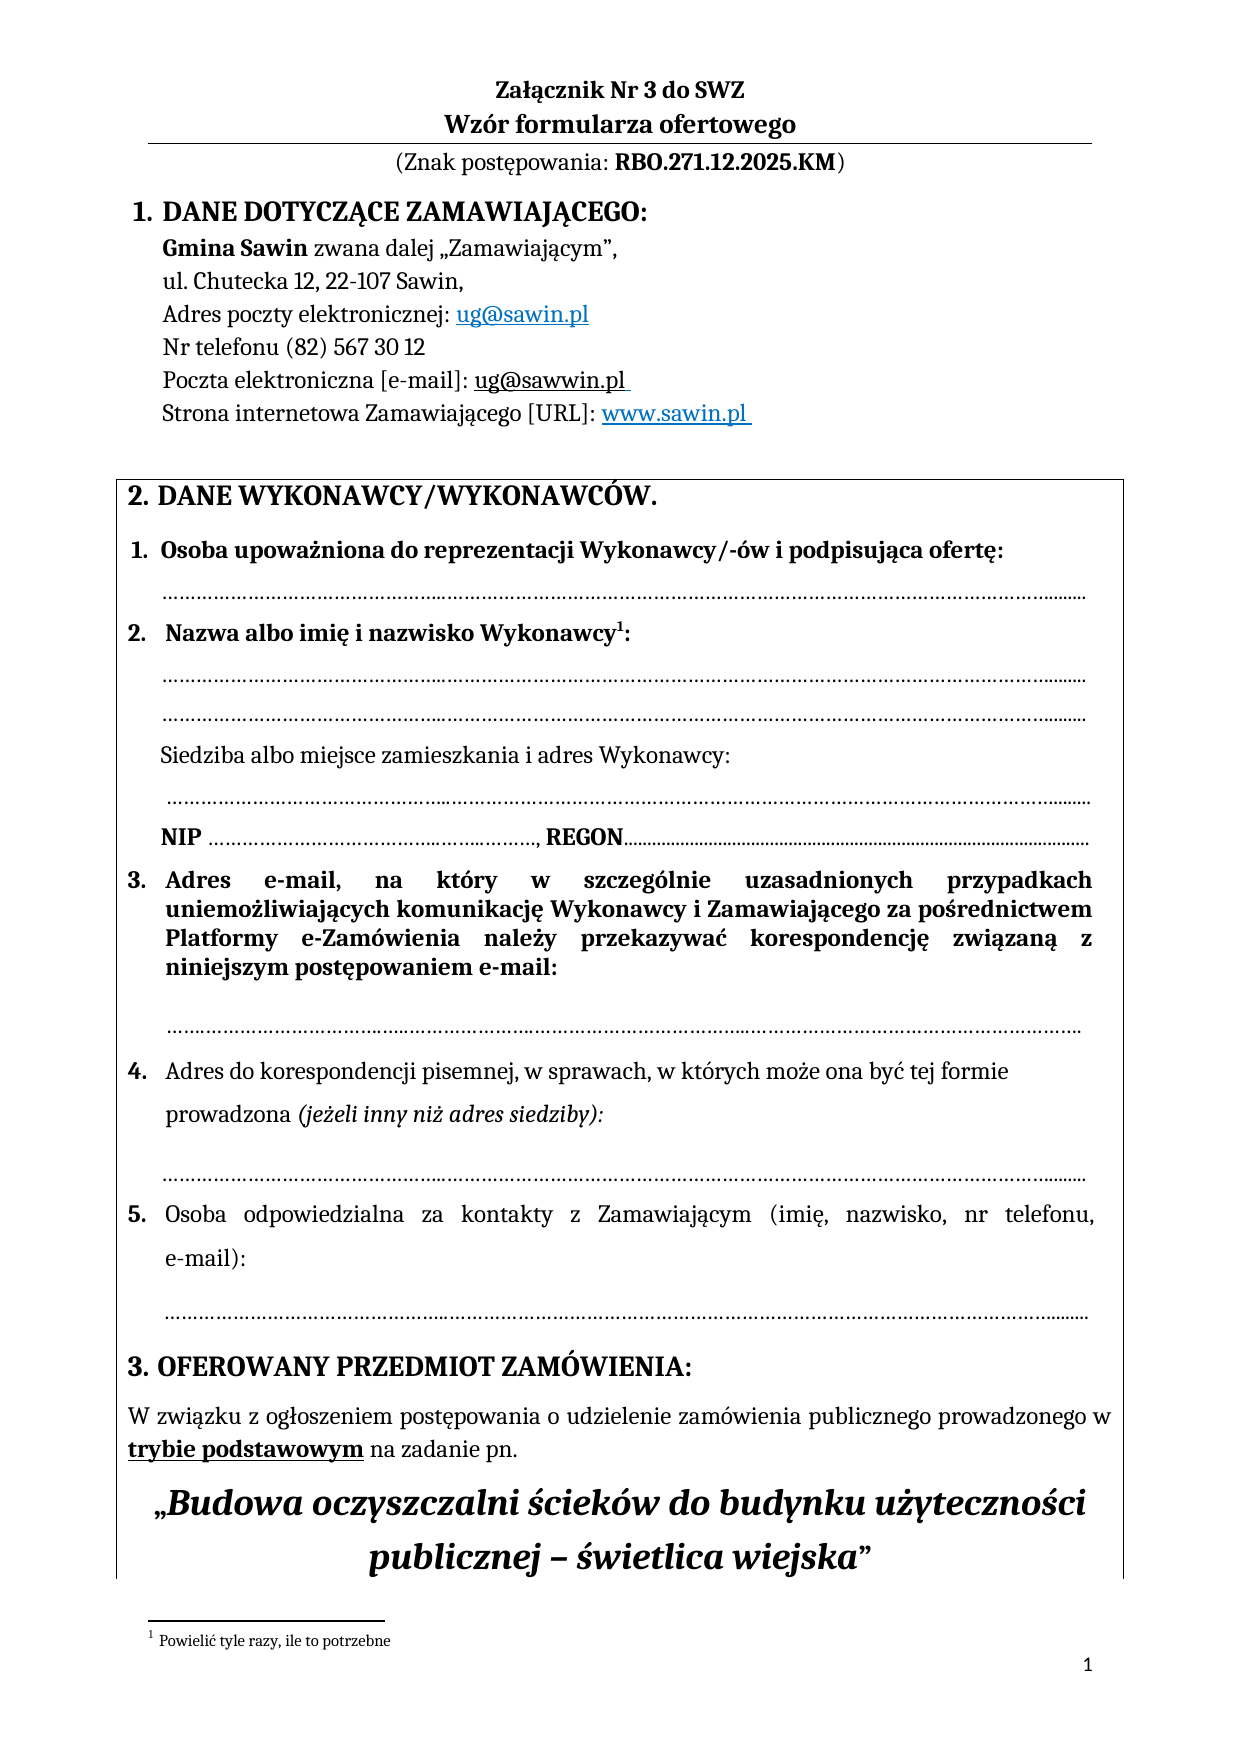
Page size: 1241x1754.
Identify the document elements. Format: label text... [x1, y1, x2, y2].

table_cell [117, 1350, 1123, 1579]
text Strona internetowa Zamawiającego [URL]: www.sawin.pl [162, 399, 1092, 427]
text Nr telefonu (82) 567 30 12 [162, 333, 1092, 361]
text Wzór formularza ofertowego [148, 109, 1092, 143]
text (Znak postępowania: RBO.271.12.2025.KM) [148, 148, 1092, 177]
text ul. Chutecka 12, 22-107 Sawin, [162, 267, 1092, 295]
list DANE DOTYCZĄCE ZAMAWIAJĄCEGO: [133, 195, 1092, 228]
text Poczta elektroniczna [e-mail]: ug@sawwin.pl [162, 366, 1092, 394]
text Adres poczty elektronicznej: ug@sawin.pl [162, 299, 1092, 328]
table_header DANE WYKONAWCY/WYKONAWCÓW. Osoba upoważniona do reprezentacji Wykonawcy/-ów i podpisująca ofertę: …………………………………………..……………………………………………………………………………………………........ Nazwa albo imię i nazwisko Wykonawcy: …………………………………………..……………………………………………………………………………………………........ …………………………………………..……………………………………………………………………………………………........ Siedziba albo miejsce zamieszkania i adres Wykonawcy: …………………………………………..……………………………………………………………………………………………........ NIP …………………………………..……..………, REGON................................................................................................... Adres e-mail, na który w szczególnie uzasadnionych przypadkach uniemożliwiających komunikację Wykonawcy i Zamawiającego za pośrednictwem Platformy e-Zamówienia należy przekazywać korespondencję związaną z niniejszym postępowaniem e-mail: …….………………………….…..………………….………………………………..…………………………………………………. Adres do korespondencji pisemnej, w sprawach, w których może ona być tej formie prowadzona (jeżeli inny niż adres siedziby): …………………………………………..……………………………………………………………………………………………........ Osoba odpowiedzialna za kontakty z Zamawiającym (imię, nazwisko, nr telefonu, e-mail): …………………………………………..……………………………………………………………………………………………........ [117, 480, 1123, 1350]
text Załącznik Nr 3 do SWZ [148, 76, 1092, 105]
text Gmina Sawin zwana dalej „Zamawiającym”, [162, 233, 1092, 262]
